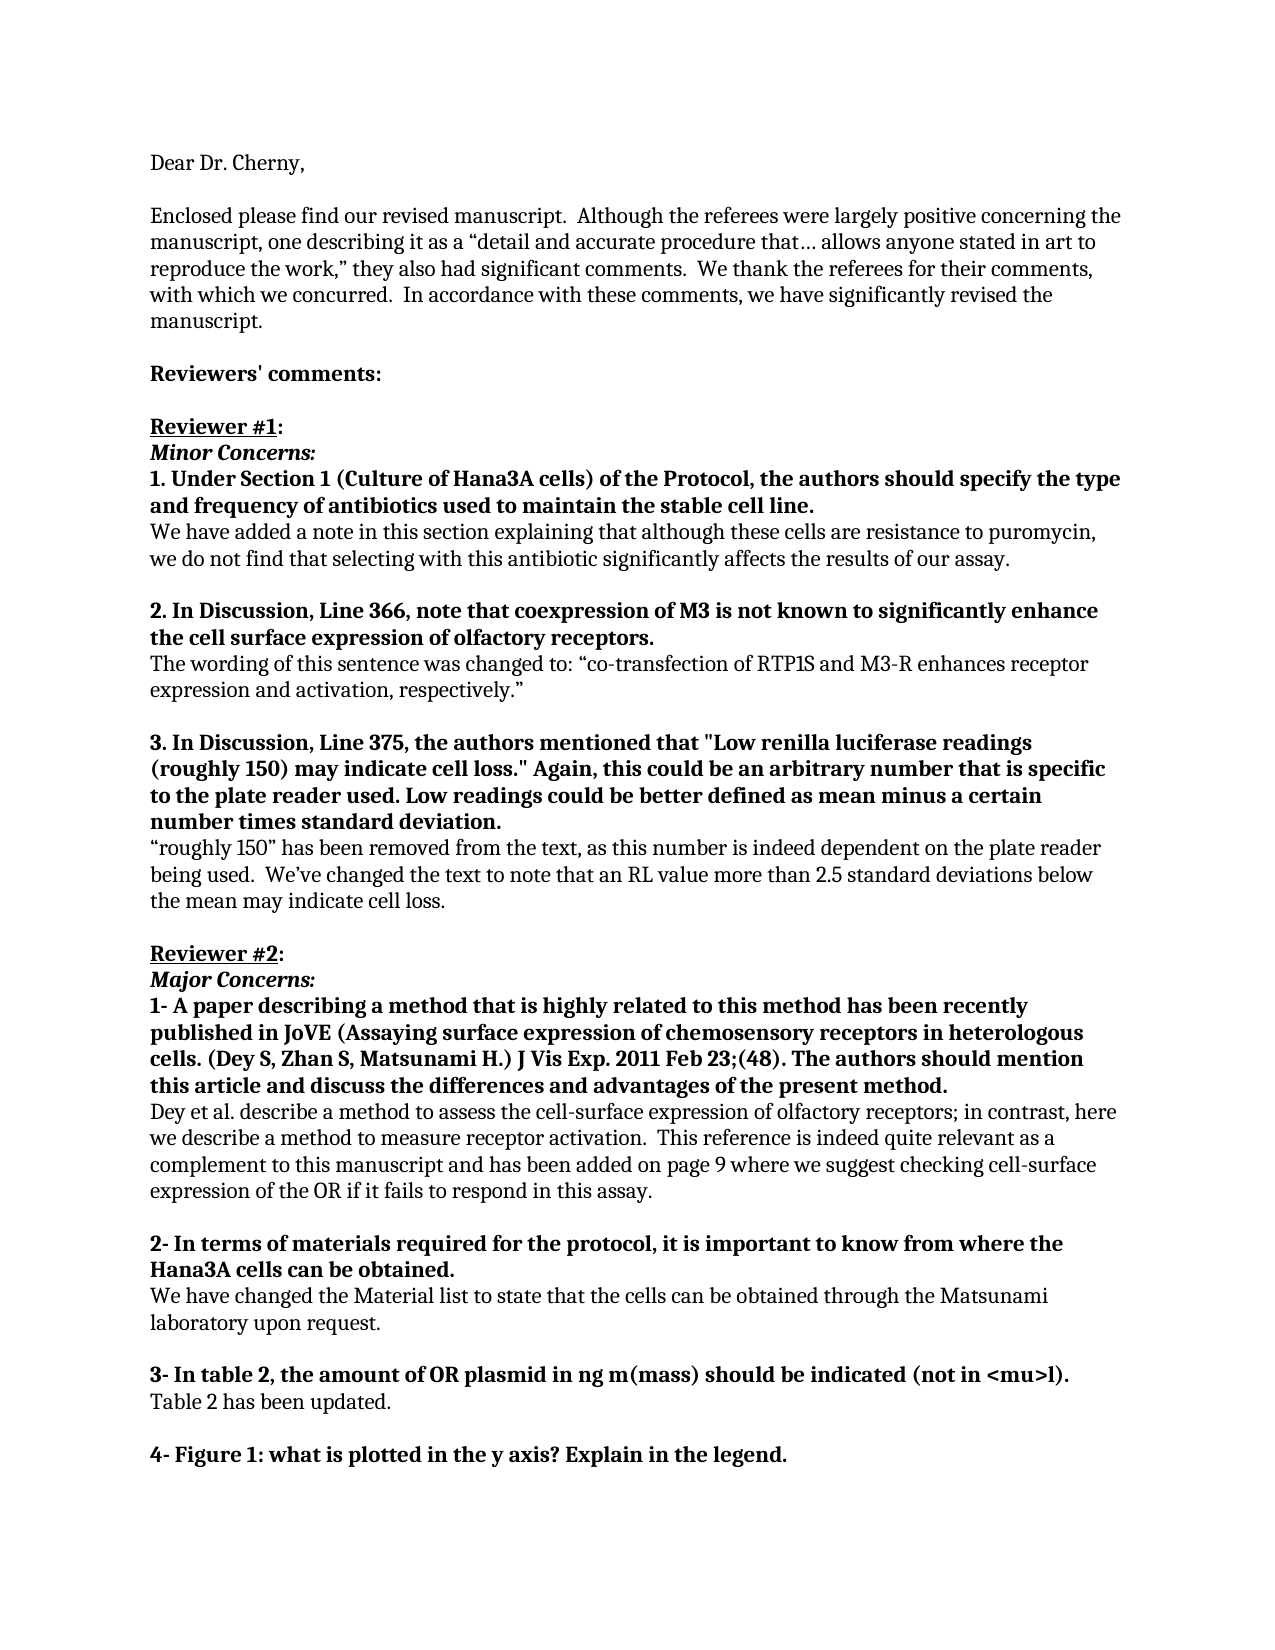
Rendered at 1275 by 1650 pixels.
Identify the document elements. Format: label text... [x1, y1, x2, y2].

text 4- Figure 1: what is plotted in the y axis? Explain in the legend. [150, 1415, 1125, 1468]
text 3- In table 2, the amount of OR plasmid in ng m(mass) should be indicated (not in <mu>l). [150, 1336, 1125, 1389]
text 3. In Discussion, Line 375, the authors mentioned that "Low renilla luciferase readings (roughly 150) may indicate cell loss." Again, this could be an arbitrary number that is specific to the plate reader used. Low readings could be better defined as mean minus a certain number times standard deviation. [150, 703, 1125, 835]
text Minor Concerns: [150, 440, 1125, 466]
text We have added a note in this section explaining that although these cells are resistance to puromycin, we do not find that selecting with this antibiotic significantly affects the results of our assay. [150, 519, 1125, 572]
text 2. In Discussion, Line 366, note that coexpression of M3 is not known to significantly enhance the cell surface expression of olfactory receptors. The wording of this sentence was changed to: “co-transfection of RTP1S and M3-R enhances receptor expression and activation, respectively.” [150, 572, 1125, 703]
text Reviewers' comments: Reviewer #1: [150, 361, 1125, 440]
text 2- In terms of materials required for the protocol, it is important to know from where the Hana3A cells can be obtained. [150, 1231, 1125, 1283]
text Reviewer #2: Major Concerns: 1- A paper describing a method that is highly related to this method has been recently published in JoVE (Assaying surface expression of chemosensory receptors in heterologous cells. (Dey S, Zhan S, Matsunami H.) J Vis Exp. 2011 Feb 23;(48). The authors should mention this article and discuss the differences and advantages of the present method. [150, 914, 1125, 1099]
text Enclosed please find our revised manuscript. Although the referees were largely positive concerning the manuscript, one describing it as a “detail and accurate procedure that… allows anyone stated in art to reproduce the work,” they also had significant comments. We thank the referees for their comments, with which we concurred. In accordance with these comments, we have significantly revised the manuscript. [150, 203, 1125, 334]
text Table 2 has been updated. [150, 1389, 1125, 1415]
text Dey et al. describe a method to assess the cell-surface expression of olfactory receptors; in contrast, here we describe a method to measure receptor activation. This reference is indeed quite relevant as a complement to this manuscript and has been added on page 9 where we suggest checking cell-surface expression of the OR if it fails to respond in this assay. [150, 1099, 1125, 1204]
text 1. Under Section 1 (Culture of Hana3A cells) of the Protocol, the authors should specify the type and frequency of antibiotics used to maintain the stable cell line. [150, 466, 1125, 519]
text Dear Dr. Cherny, [150, 150, 1125, 176]
text “roughly 150” has been removed from the text, as this number is indeed dependent on the plate reader being used. We’ve changed the text to note that an RL value more than 2.5 standard deviations below the mean may indicate cell loss. [150, 835, 1125, 914]
text We have changed the Material list to state that the cells can be obtained through the Matsunami laboratory upon request. [150, 1283, 1125, 1336]
